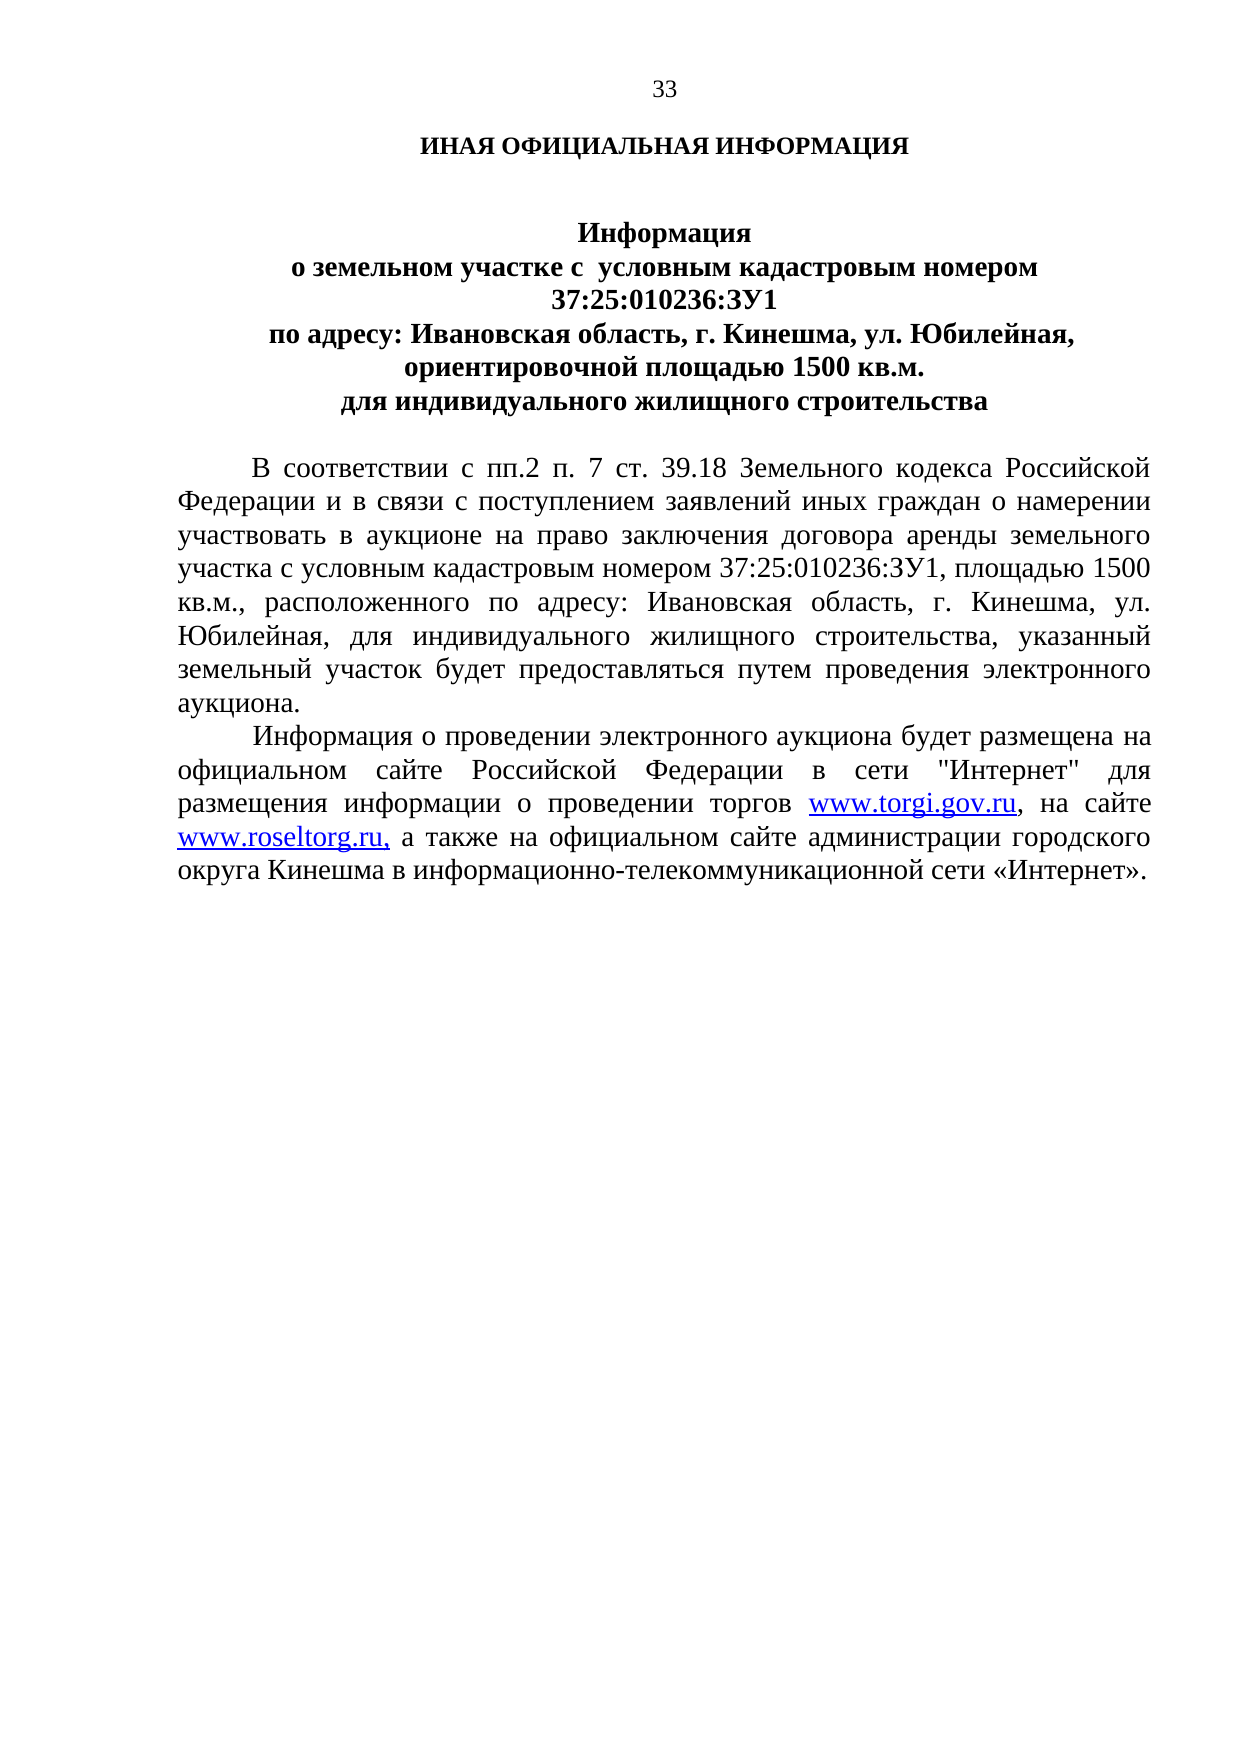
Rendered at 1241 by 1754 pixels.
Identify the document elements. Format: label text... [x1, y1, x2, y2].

text Информация [177, 215, 1152, 249]
text о земельном участке с условным кадастровым номером 37:25:010236:ЗУ1 [177, 249, 1152, 316]
text Информация о проведении электронного аукциона будет размещена на официальном сайте Российской Федерации в сети "Интернет" для размещения информации о проведении торгов www.torgi.gov.ru, на сайте www.roseltorg.ru, а также на официальном сайте администрации городского округа Кинешма в информационно-телекоммуникационной сети «Интернет». [177, 718, 1152, 886]
text В соответствии с пп.2 п. 7 ст. 39.18 Земельного кодекса Российской Федерации и в связи с поступлением заявлений иных граждан о намерении участвовать в аукционе на право заключения договора аренды земельного участка с условным кадастровым номером 37:25:010236:ЗУ1, площадью 1500 кв.м., расположенного по адресу: Ивановская область, г. Кинешма, ул. Юбилейная, для индивидуального жилищного строительства, указанный земельный участок будет предоставляться путем проведения электронного аукциона. [177, 450, 1152, 718]
text для индивидуального жилищного строительства [177, 383, 1152, 416]
text ИНАЯ ОФИЦИАЛЬНАЯ ИНФОРМАЦИЯ [177, 131, 1152, 160]
text по адресу: Ивановская область, г. Кинешма, ул. Юбилейная, ориентировочной площадью 1500 кв.м. [177, 316, 1152, 383]
